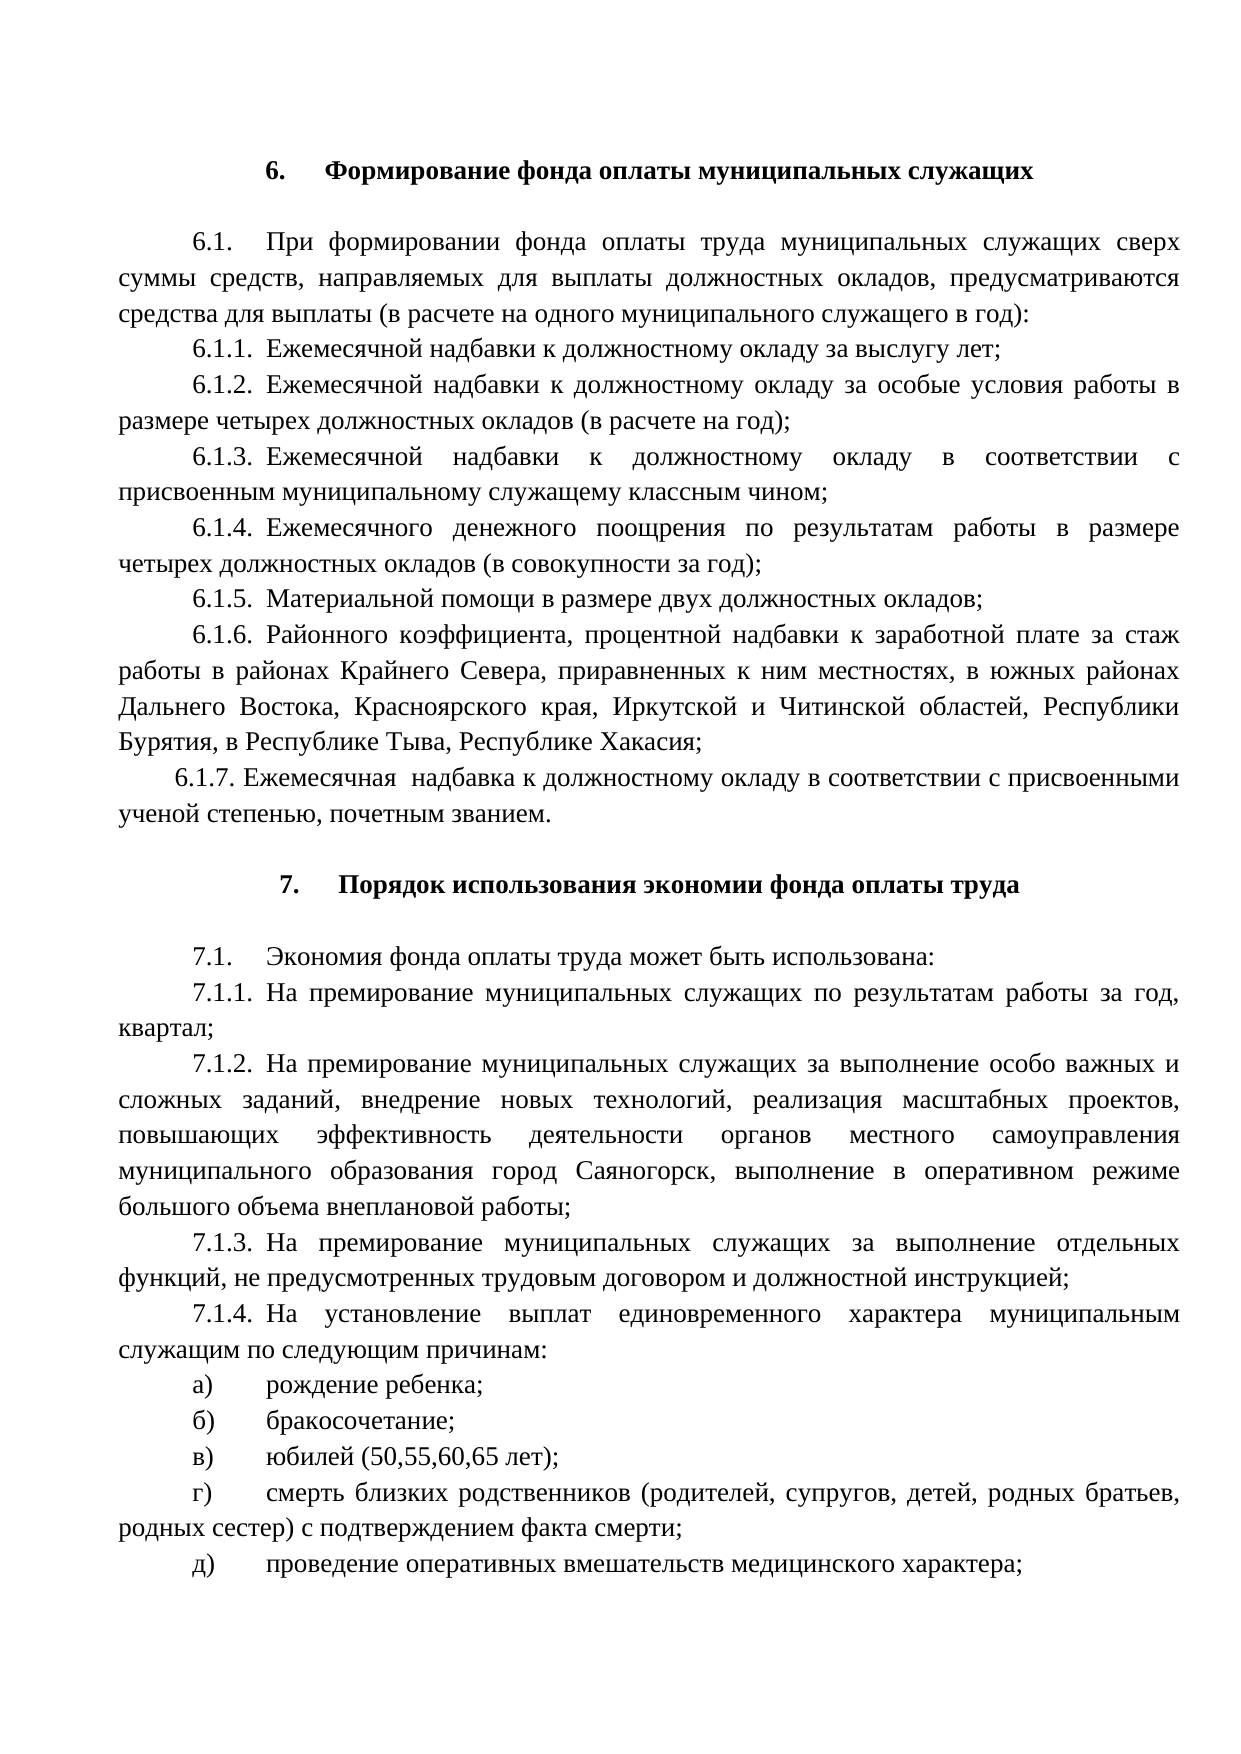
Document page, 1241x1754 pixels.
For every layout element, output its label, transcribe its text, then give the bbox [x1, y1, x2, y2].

text 6.1.1. Ежемесячной надбавки к должностному окладу за выслугу лет; [118, 332, 1181, 364]
text г) смерть близких родственников (родителей, супругов, детей, родных братьев, родных сестер) с подтверждением факта смерти; [118, 1476, 1181, 1543]
text в) юбилей (50,55,60,65 лет); [118, 1440, 1181, 1471]
text 7.1.1. На премирование муниципальных служащих по результатам работы за год, квартал; [118, 976, 1181, 1042]
text 6.1. При формировании фонда оплаты труда муниципальных служащих сверх суммы средств, направляемых для выплаты должностных окладов, предусматриваются средства для выплаты (в расчете на одного муниципального служащего в год): [118, 225, 1181, 328]
text а) рождение ребенка; [118, 1369, 1181, 1400]
text 7.1.3. На премирование муниципальных служащих за выполнение отдельных функций, не предусмотренных трудовым договором и должностной инструкцией; [118, 1226, 1181, 1293]
text 7.1. Экономия фонда оплаты труда может быть использована: [118, 940, 1181, 971]
text 6.1.5. Материальной помощи в размере двух должностных окладов; [118, 583, 1181, 614]
text 6. Формирование фонда оплаты муниципальных служащих [118, 154, 1181, 185]
text д) проведение оперативных вмешательств медицинского характера; [118, 1547, 1181, 1578]
text 6.1.4. Ежемесячного денежного поощрения по результатам работы в размере четырех должностных окладов (в совокупности за год); [118, 511, 1181, 578]
text 7.1.4. На установление выплат единовременного характера муниципальным служащим по следующим причинам: [118, 1297, 1181, 1364]
text 6.1.6. Районного коэффициента, процентной надбавки к заработной плате за стаж работы в районах Крайнего Севера, приравненных к ним местностях, в южных районах Дальнего Востока, Красноярского края, Иркутской и Читинской областей, Республики Бурятия, в Республике Тыва, Республике Хакасия; [118, 618, 1181, 757]
text 7. Порядок использования экономии фонда оплаты труда [118, 868, 1181, 899]
text 6.1.7. Ежемесячная надбавка к должностному окладу в соответствии с присвоенными ученой степенью, почетным званием. [118, 761, 1181, 828]
text 6.1.3. Ежемесячной надбавки к должностному окладу в соответствии с присвоенным муниципальному служащему классным чином; [118, 440, 1181, 507]
text б) бракосочетание; [118, 1404, 1181, 1436]
text 6.1.2. Ежемесячной надбавки к должностному окладу за особые условия работы в размере четырех должностных окладов (в расчете на год); [118, 368, 1181, 435]
text 7.1.2. На премирование муниципальных служащих за выполнение особо важных и сложных заданий, внедрение новых технологий, реализация масштабных проектов, повышающих эффективность деятельности органов местного самоуправления муниципального образования город Саяногорск, выполнение в оперативном режиме большого объема внеплановой работы; [118, 1047, 1181, 1221]
